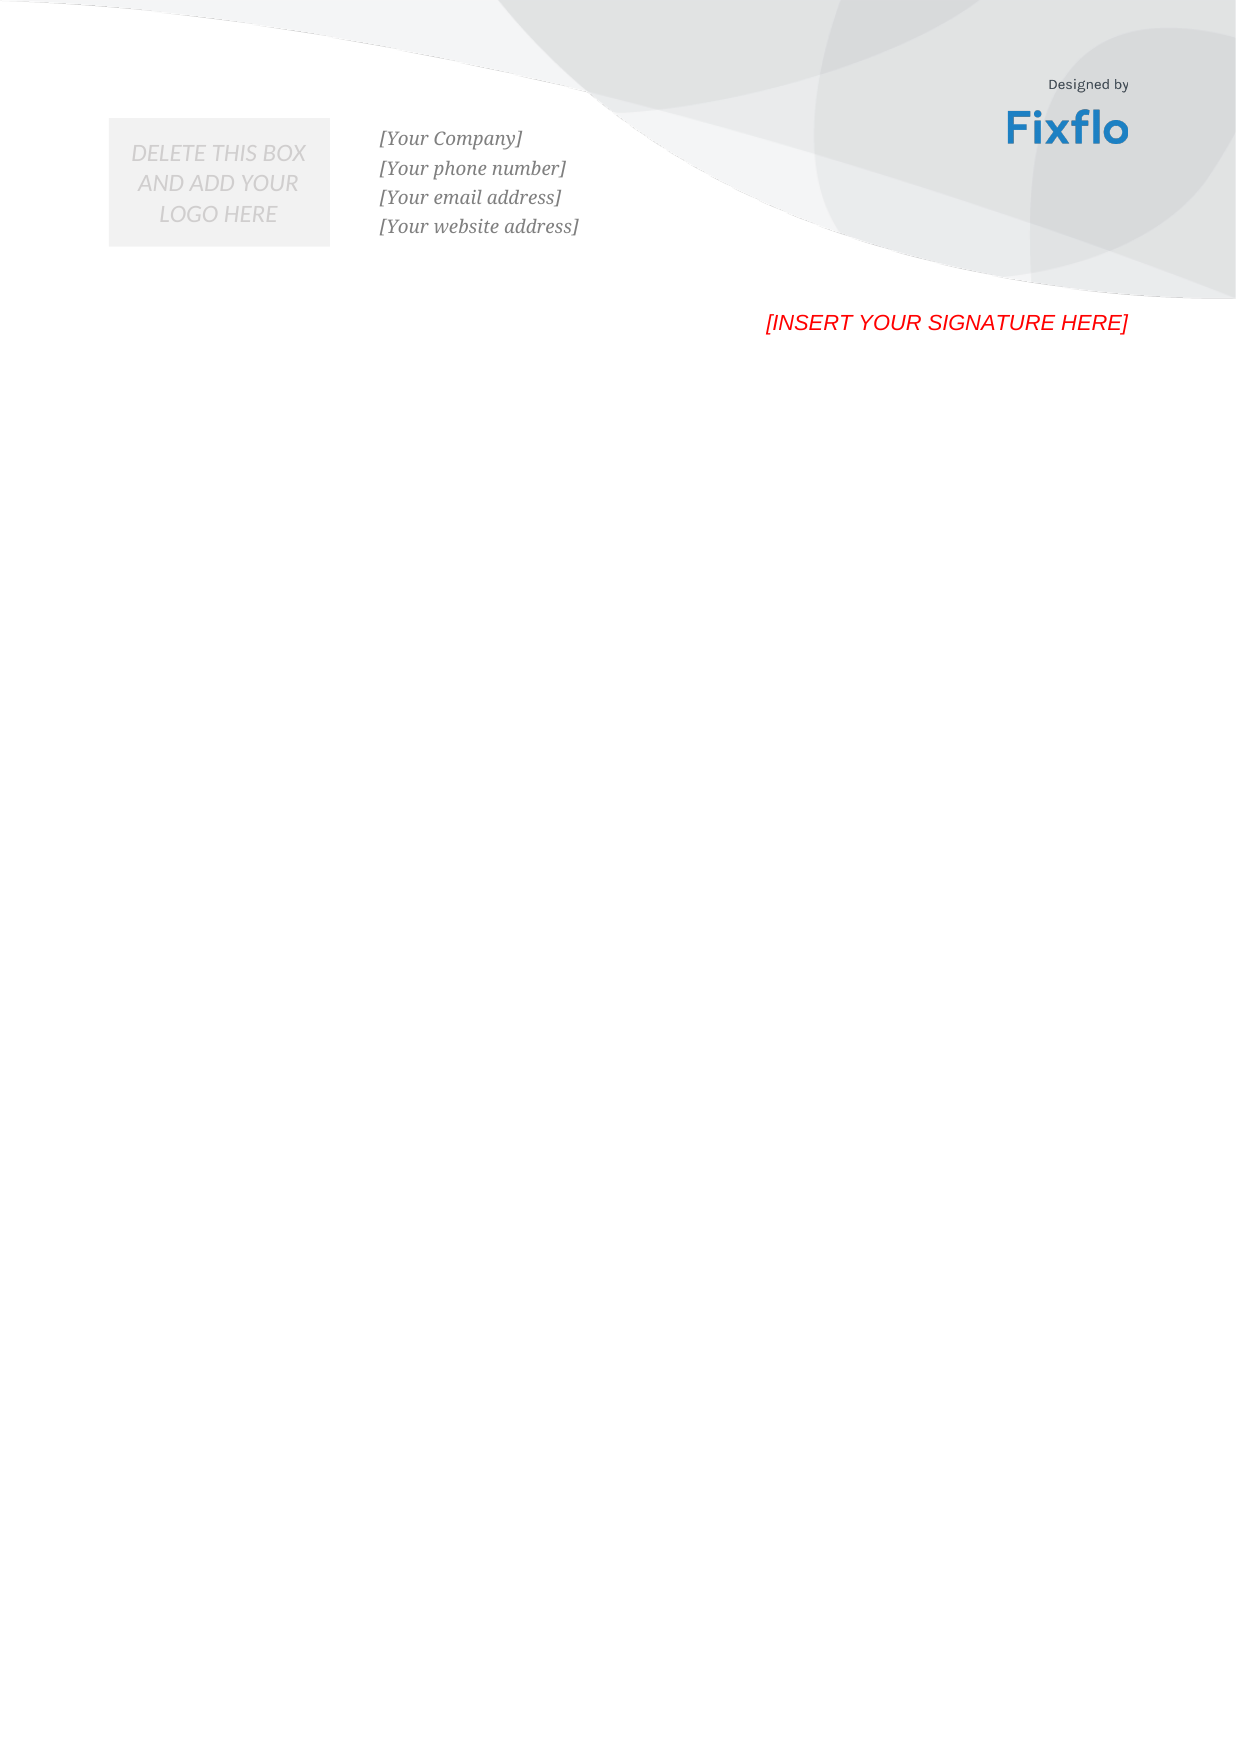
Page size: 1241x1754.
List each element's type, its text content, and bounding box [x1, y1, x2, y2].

picture [0, 0, 1236, 300]
text [INSERT YOUR SIGNATURE HERE] [112, 310, 1128, 335]
